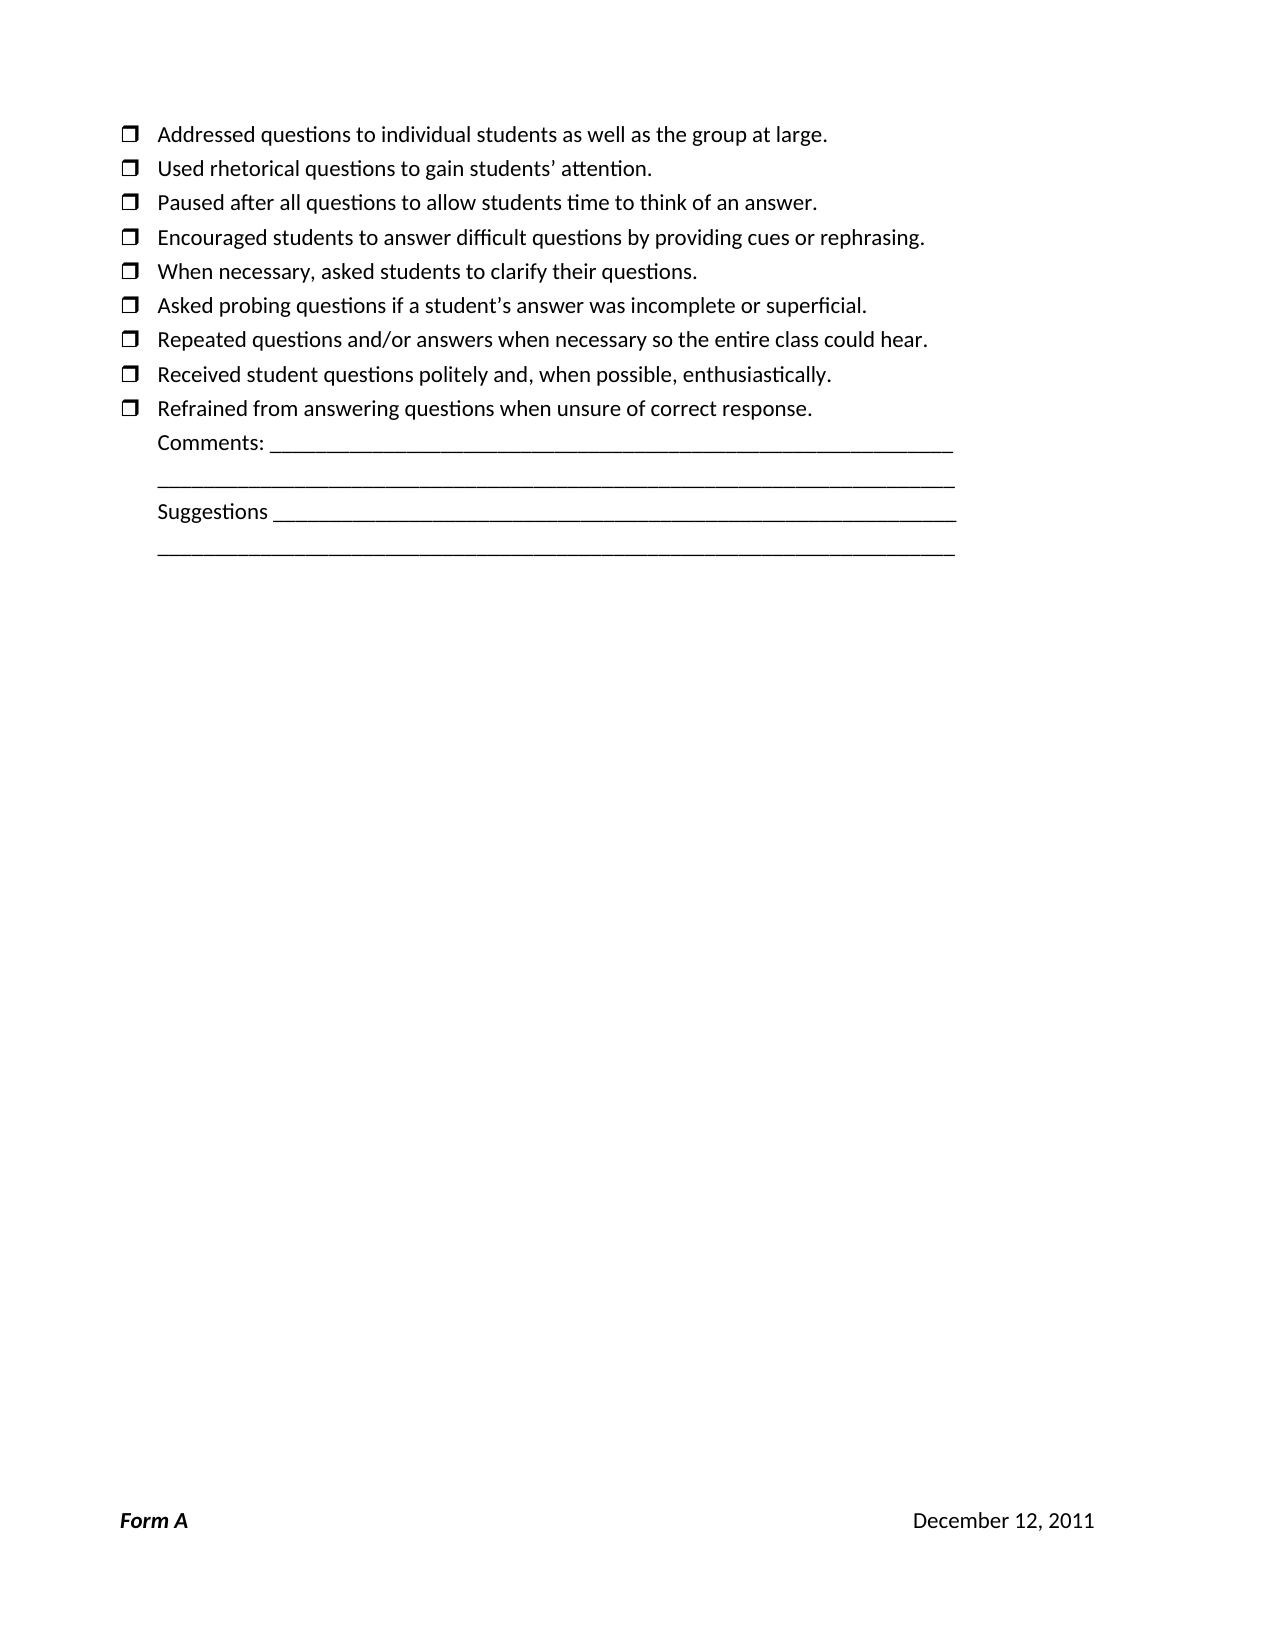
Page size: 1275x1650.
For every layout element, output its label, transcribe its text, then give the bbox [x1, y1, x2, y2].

list Received student questions politely and, when possible, enthusiastically. [120, 360, 1155, 388]
list Addressed questions to individual students as well as the group at large. [120, 120, 1155, 148]
text ______________________________________________________________________ [157, 463, 1155, 491]
text Suggestions ____________________________________________________________ [120, 497, 1155, 525]
list Used rhetorical questions to gain students’ attention. [120, 154, 1155, 182]
list Asked probing questions if a student’s answer was incomplete or superficial. [120, 291, 1155, 319]
text ______________________________________________________________________ [120, 531, 1155, 559]
list When necessary, asked students to clarify their questions. [120, 257, 1155, 285]
list Refrained from answering questions when unsure of correct response. [120, 394, 1155, 422]
list Encouraged students to answer difficult questions by providing cues or rephrasing. [120, 223, 1155, 251]
list Repeated questions and/or answers when necessary so the entire class could hear. [120, 326, 1155, 354]
list Paused after all questions to allow students time to think of an answer. [120, 188, 1155, 217]
text Comments: ____________________________________________________________ [157, 428, 1155, 456]
